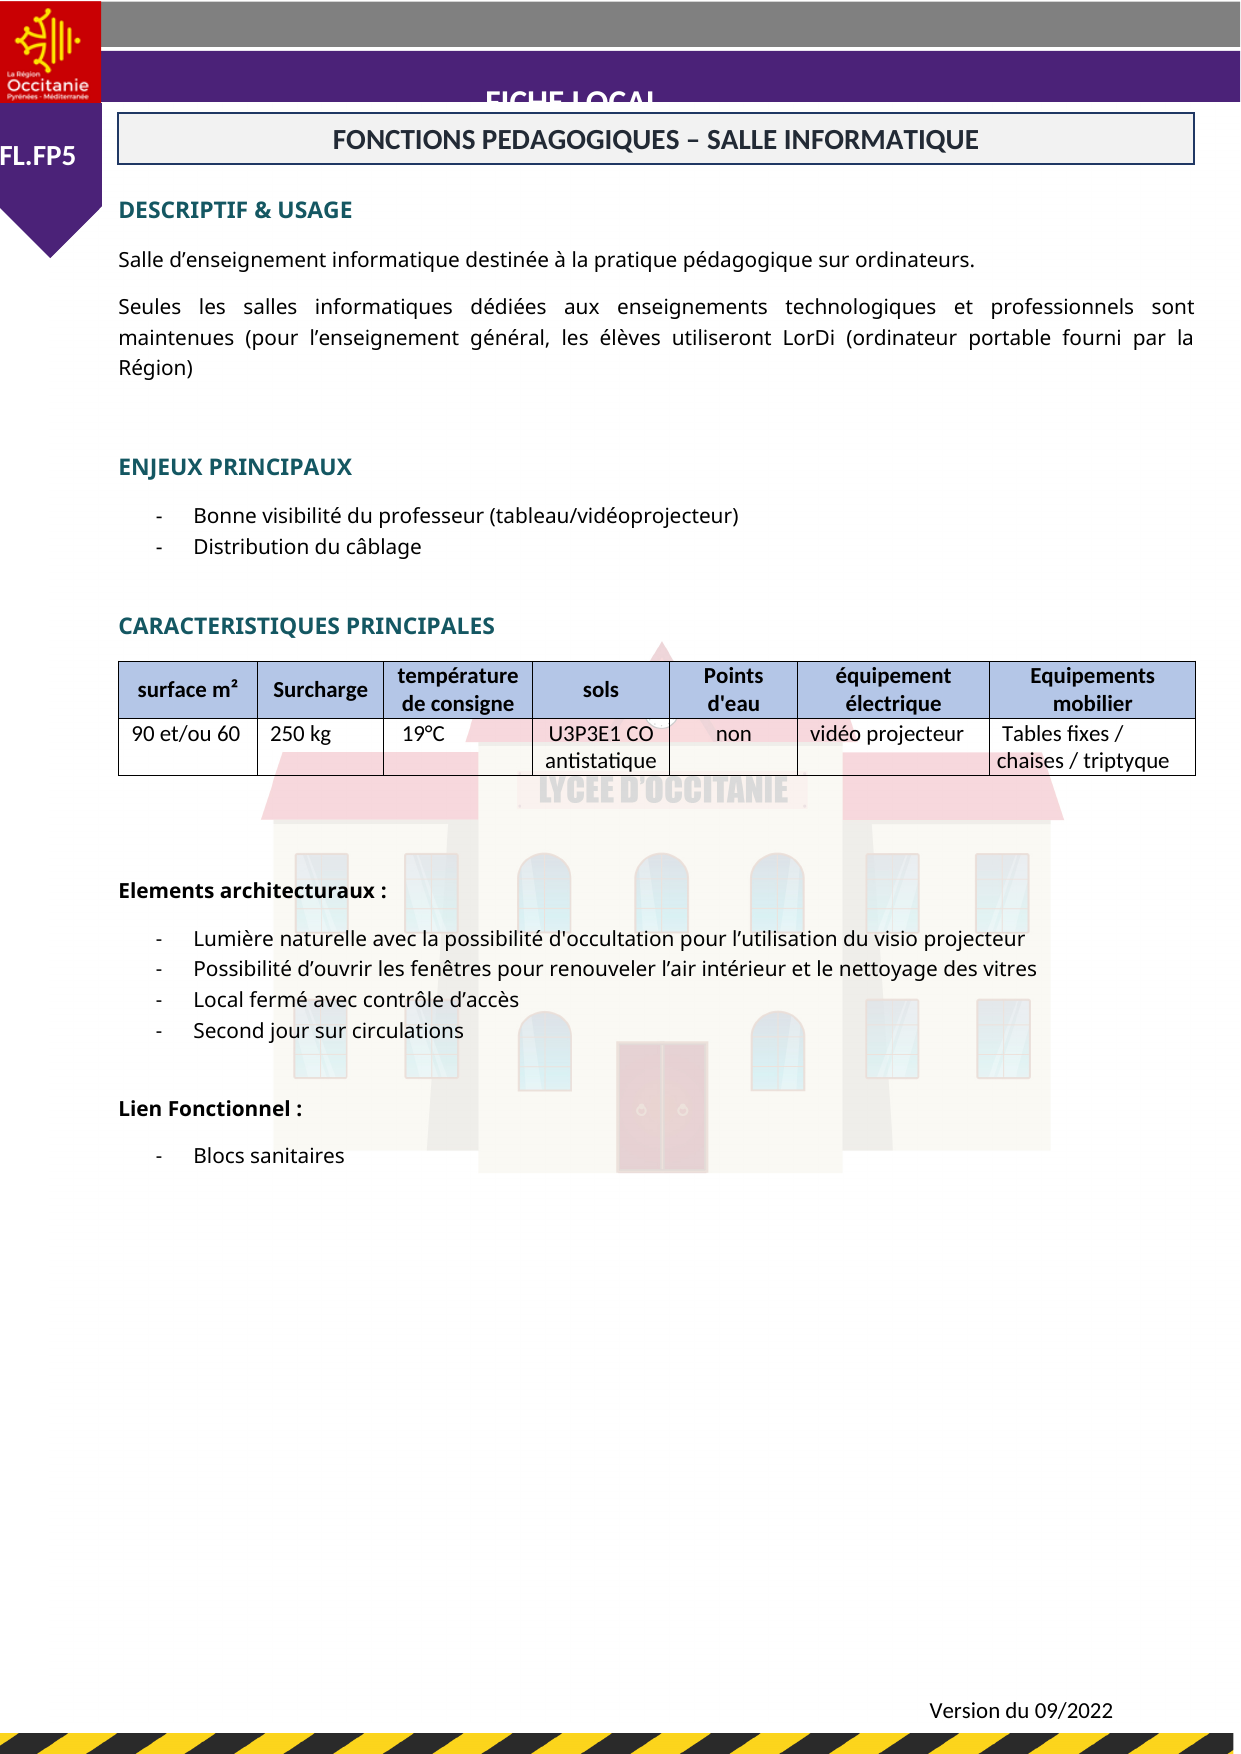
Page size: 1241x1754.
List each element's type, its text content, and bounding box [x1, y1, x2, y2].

list Local fermé avec contrôle d’accès [156, 985, 1196, 1013]
table_header équipement électrique [798, 662, 989, 718]
list Blocs sanitaires [156, 1141, 1196, 1169]
table_header Equipements mobilier [990, 662, 1195, 718]
picture [826, 102, 836, 106]
table_header sols [533, 662, 669, 718]
text DESCRIPTIF & USAGE [118, 194, 1196, 226]
table_cell Tables fixes / chaises / triptyque [990, 719, 1195, 775]
text Elements architecturaux : [118, 877, 1196, 905]
table_header Points d'eau [670, 662, 797, 718]
picture [546, 102, 550, 112]
text Seules les salles informatiques dédiées aux enseignements technologiques et professionnels sont maintenues (pour l’enseignement général, les élèves utiliseront LorDi (ordinateur portable fourni par la Région) [118, 292, 1196, 382]
list Bonne visibilité du professeur (tableau/vidéoprojecteur) [156, 502, 1196, 530]
text Lien Fonctionnel : [118, 1094, 1196, 1122]
table_cell U3P3E1 CO antistatique [533, 719, 669, 775]
picture [554, 102, 573, 112]
picture [514, 102, 521, 110]
picture [0, 1733, 1234, 1754]
list Second jour sur circulations [156, 1016, 1196, 1044]
list Possibilité d’ouvrir les fenêtres pour renouveler l’air intérieur et le nettoyage des vitres [156, 954, 1196, 983]
picture [0, 0, 1241, 1723]
table_cell vidéo projecteur [798, 719, 989, 775]
picture [491, 104, 502, 112]
table_header Surcharge [258, 662, 383, 718]
picture [781, 102, 791, 106]
picture [613, 102, 620, 110]
table_header surface m² [119, 662, 257, 718]
picture [642, 102, 648, 112]
list Distribution du câblage [156, 532, 1196, 561]
table_header température de consigne [384, 662, 532, 718]
table_cell non [670, 719, 797, 775]
list Lumière naturelle avec la possibilité d'occultation pour l’utilisation du visio projecteur [156, 924, 1196, 952]
table_cell 250 kg [258, 719, 383, 775]
text ENJEUX PRINCIPAUX [118, 451, 1196, 482]
picture [524, 102, 529, 112]
picture [602, 102, 613, 112]
picture [533, 104, 542, 112]
picture [631, 108, 641, 112]
table_cell 90 et/ou 60 [119, 719, 257, 775]
text CARACTERISTIQUES PRINCIPALES [118, 610, 1196, 641]
picture [590, 102, 599, 110]
table_cell 19°C [384, 719, 532, 775]
picture [653, 102, 661, 109]
text Salle d’enseignement informatique destinée à la pratique pédagogique sur ordinateurs. [118, 245, 1196, 273]
